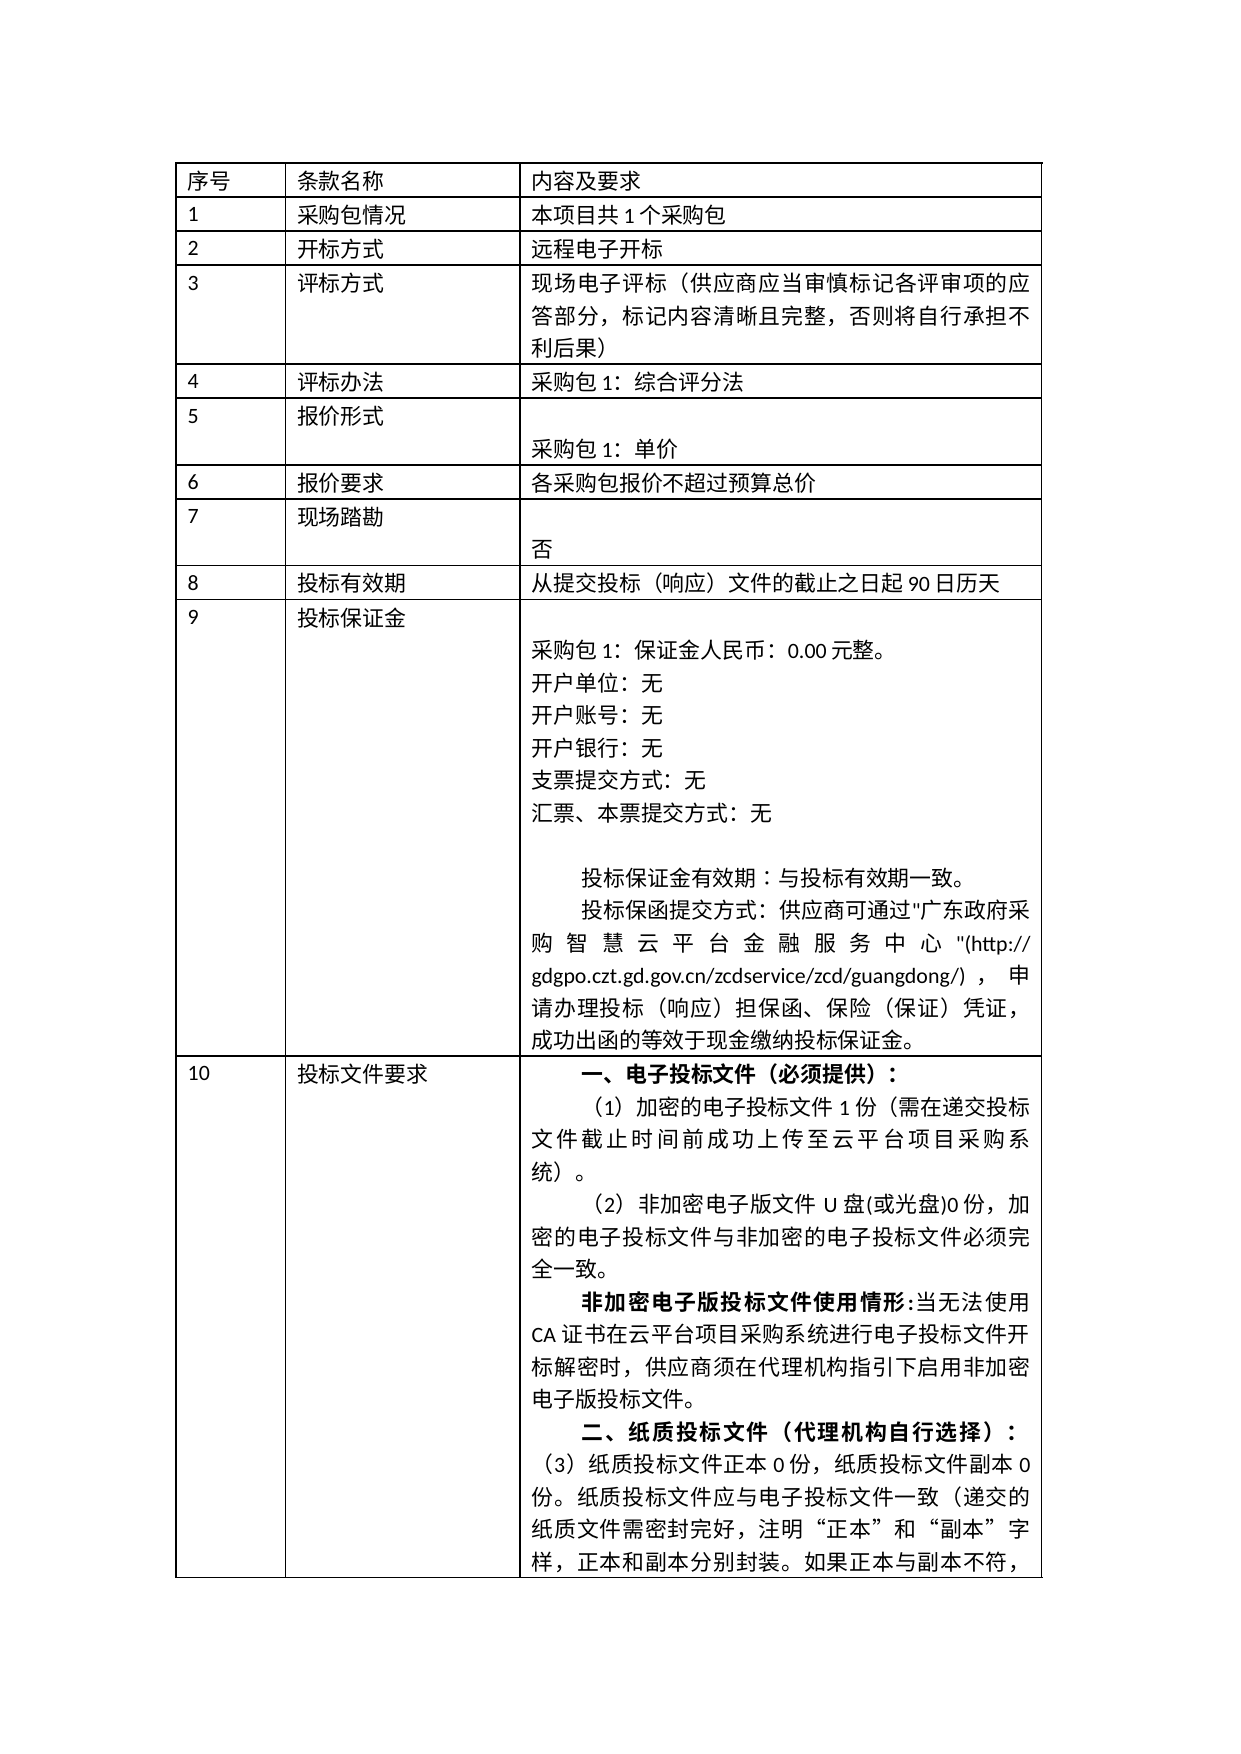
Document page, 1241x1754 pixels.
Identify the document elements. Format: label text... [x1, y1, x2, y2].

table_cell 远程电子开标 [521, 232, 1041, 264]
table_cell 报价要求 [286, 466, 519, 498]
table_cell 投标有效期 [286, 566, 519, 598]
table_cell 4 [177, 365, 285, 397]
table_cell 本项目共1个采购包 [521, 198, 1041, 230]
table_cell 采购包1：单价 [521, 399, 1041, 464]
table_cell 3 [177, 266, 285, 363]
table_cell 7 [177, 500, 285, 564]
table_cell 投标保证金 [286, 600, 519, 1055]
table_cell 9 [177, 600, 285, 1055]
table_cell 6 [177, 466, 285, 498]
table_cell 采购包1：保证金人民币：0.00元整。 开户单位：无 开户账号：无 开户银行：无 支票提交方式：无 汇票、本票提交方式：无 投标保证金有效期∶与投标有效期一致。 投标保函提交方式：供应商可通过"广东政府采购智慧云平台金融服务中心"(http://gdgpo.czt.gd.gov.cn/zcdservice/zcd/guangdong/)，申请办理投标（响应）担保函、保险（保证）凭证，成功出函的等效于现金缴纳投标保证金。 [521, 600, 1041, 1055]
table_cell 2 [177, 232, 285, 264]
table_cell 否 [521, 500, 1041, 564]
table_cell 评标方式 [286, 266, 519, 363]
table_cell 评标办法 [286, 365, 519, 397]
table_cell 10 [177, 1057, 285, 1577]
table_cell 1 [177, 198, 285, 230]
table_cell 内容及要求 [521, 164, 1041, 196]
table_cell 报价形式 [286, 399, 519, 464]
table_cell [521, 1057, 1041, 1577]
table_cell 各采购包报价不超过预算总价 [521, 466, 1041, 498]
table_cell 现场踏勘 [286, 500, 519, 564]
table_cell 投标文件要求 [286, 1057, 519, 1577]
table_cell 采购包情况 [286, 198, 519, 230]
table_cell 从提交投标（响应）文件的截止之日起90日历天 [521, 566, 1041, 598]
table_cell 开标方式 [286, 232, 519, 264]
table_cell 现场电子评标（供应商应当审慎标记各评审项的应答部分，标记内容清晰且完整，否则将自行承担不利后果） [521, 266, 1041, 363]
table_cell 8 [177, 566, 285, 598]
table_cell 序号 [177, 164, 285, 196]
table_cell 采购包1：综合评分法 [521, 365, 1041, 397]
table_cell 5 [177, 399, 285, 464]
table_cell 条款名称 [286, 164, 519, 196]
